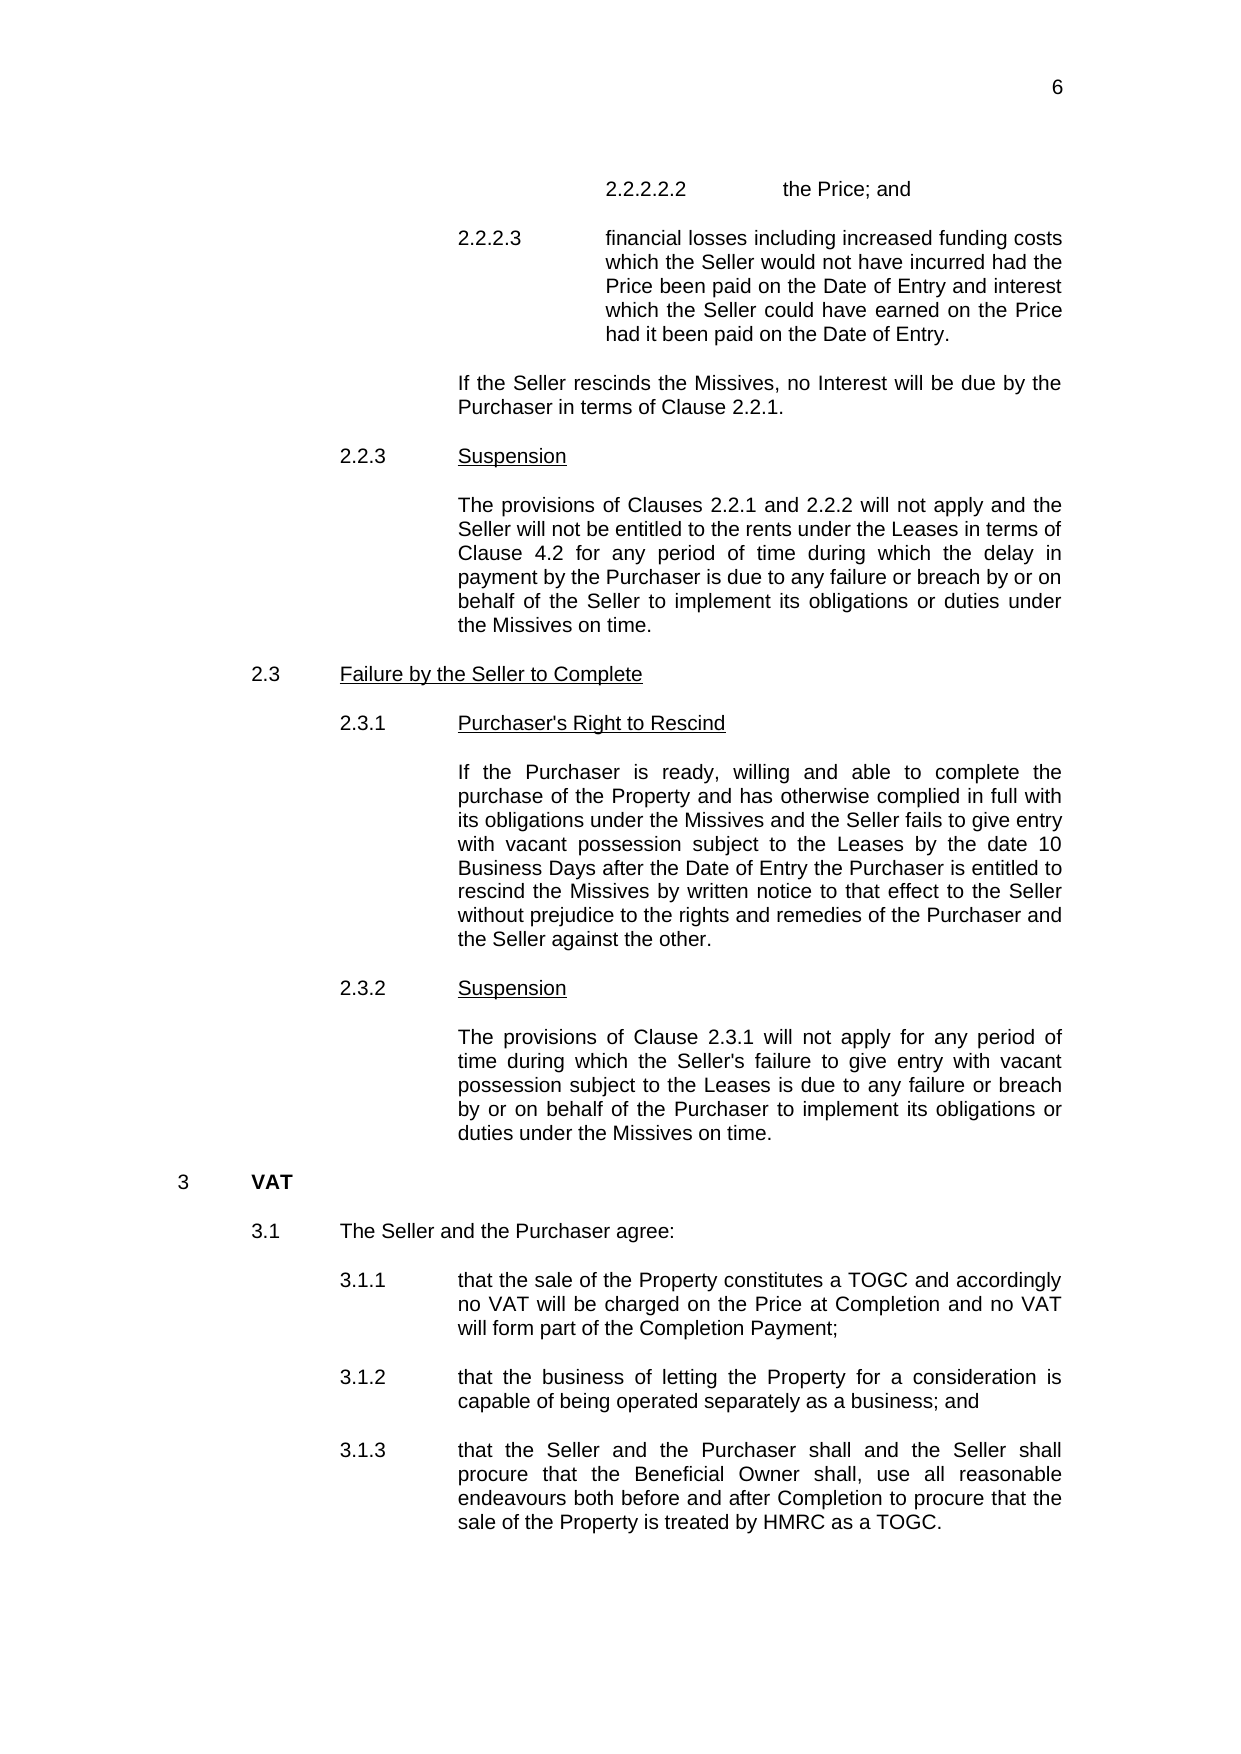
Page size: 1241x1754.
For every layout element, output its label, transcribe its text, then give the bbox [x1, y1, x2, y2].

text If the Seller rescinds the Missives, no Interest will be due by the Purchaser in terms of Clause 2.2.1. [458, 371, 1063, 419]
subtitle Failure by the Seller to Complete [251, 662, 1063, 686]
subtitle VAT [177, 1170, 1063, 1194]
subtitle the Price; and [605, 177, 1063, 201]
subtitle that the business of letting the Property for a consideration is capable of being operated separately as a business; and [339, 1365, 1063, 1413]
subtitle that the Seller and the Purchaser shall and the Seller shall procure that the Beneficial Owner shall, use all reasonable endeavours both before and after Completion to procure that the sale of the Property is treated by HMRC as a TOGC. [339, 1438, 1063, 1533]
text The provisions of Clause 2.3.1 will not apply for any period of time during which the Seller's failure to give entry with vacant possession subject to the Leases is due to any failure or breach by or on behalf of the Purchaser to implement its obligations or duties under the Missives on time. [458, 1025, 1063, 1145]
subtitle Suspension [339, 444, 1063, 468]
subtitle The Seller and the Purchaser agree: [251, 1219, 1063, 1243]
text The provisions of Clauses 2.2.1 and 2.2.2 will not apply and the Seller will not be entitled to the rents under the Leases in terms of Clause 4.2 for any period of time during which the delay in payment by the Purchaser is due to any failure or breach by or on behalf of the Seller to implement its obligations or duties under the Missives on time. [458, 493, 1063, 637]
subtitle Purchaser's Right to Rescind [339, 711, 1063, 734]
text If the Purchaser is ready, willing and able to complete the purchase of the Property and has otherwise complied in full with its obligations under the Missives and the Seller fails to give entry with vacant possession subject to the Leases by the date 10 Business Days after the Date of Entry the Purchaser is entitled to rescind the Missives by written notice to that effect to the Seller without prejudice to the rights and remedies of the Purchaser and the Seller against the other. [458, 759, 1063, 951]
subtitle Suspension [339, 976, 1063, 1000]
subtitle financial losses including increased funding costs which the Seller would not have incurred had the Price been paid on the Date of Entry and interest which the Seller could have earned on the Price had it been paid on the Date of Entry. [458, 226, 1063, 346]
subtitle that the sale of the Property constitutes a TOGC and accordingly no VAT will be charged on the Price at Completion and no VAT will form part of the Completion Payment; [339, 1268, 1063, 1340]
